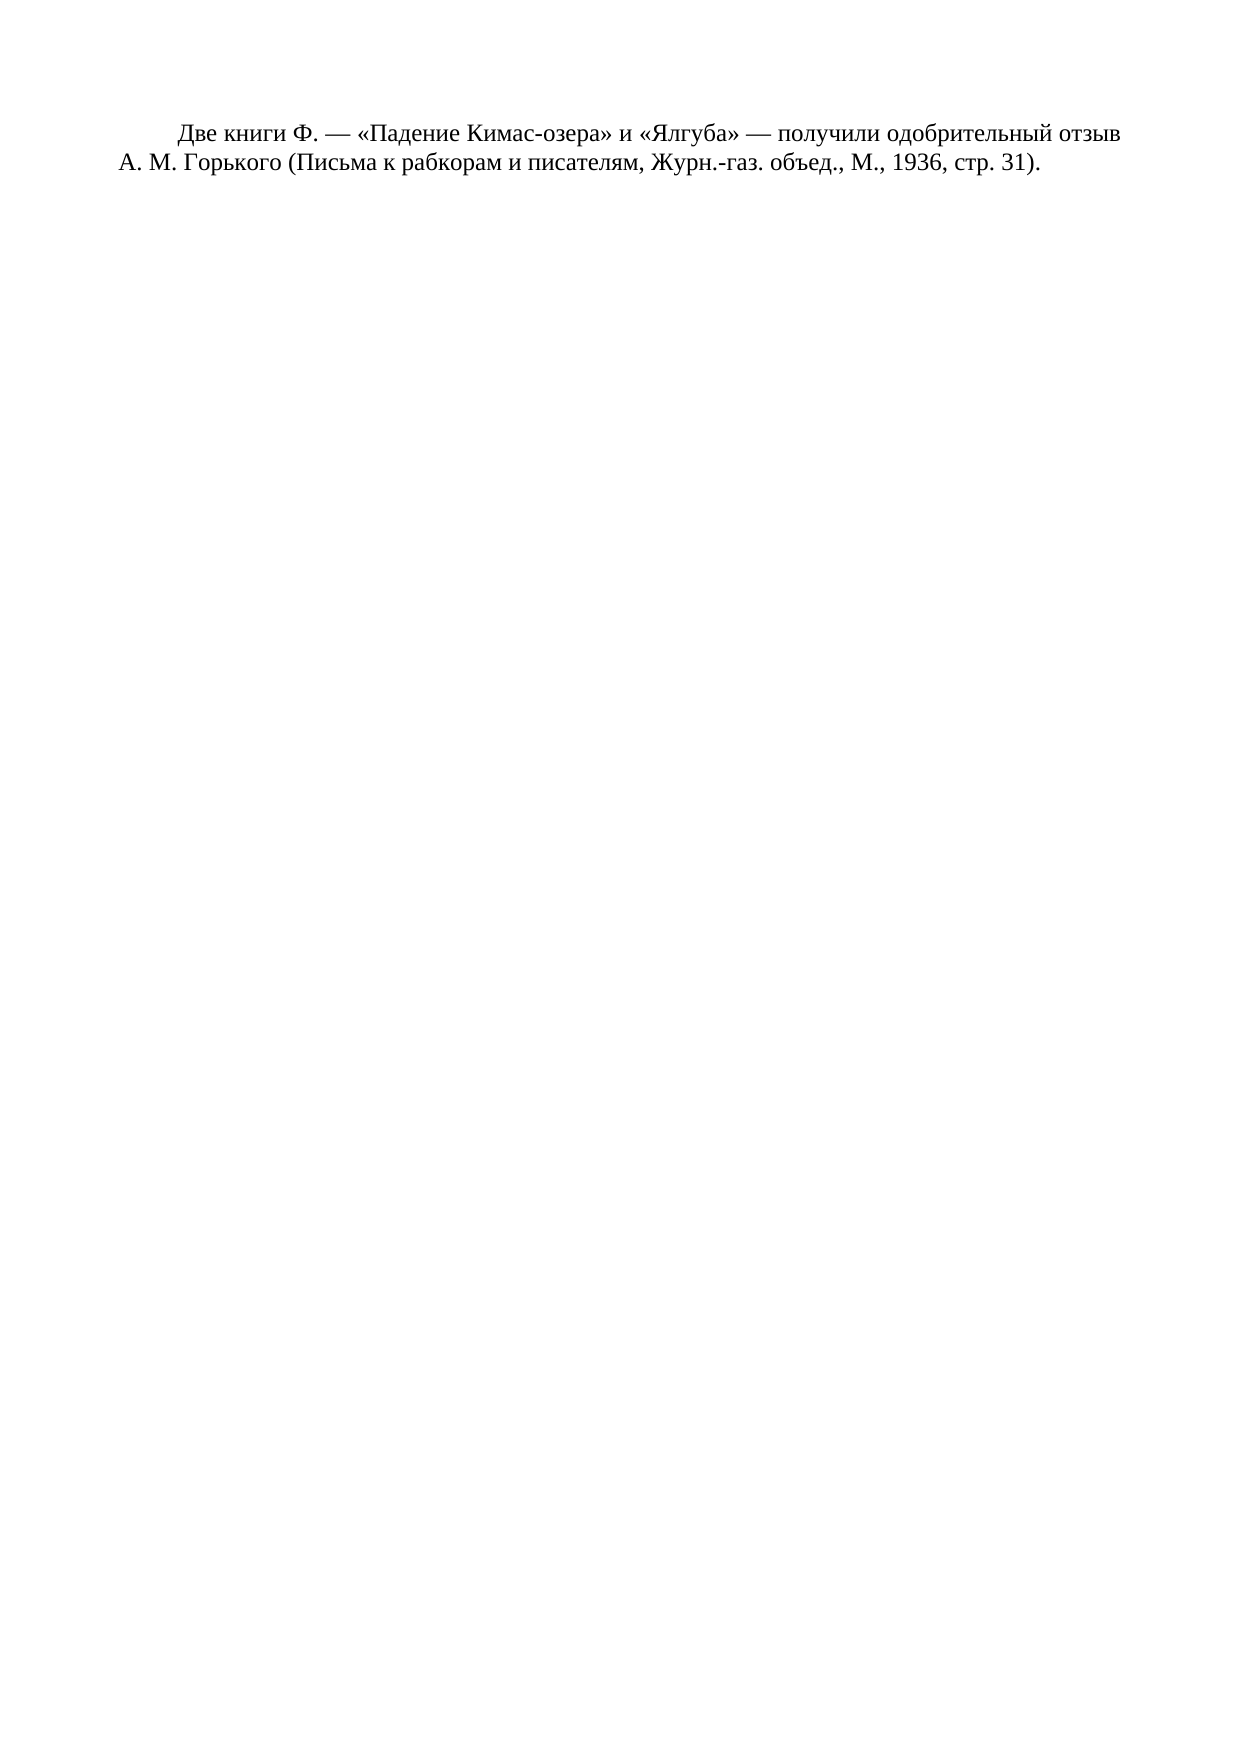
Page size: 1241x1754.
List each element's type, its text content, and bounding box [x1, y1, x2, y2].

text Две книги Ф. — «Падение Кимас-озера» и «Ялгуба» — получили одобрительный отзыв А. М. Горького (Письма к рабкорам и писателям, Журн.-газ. объед., М., 1936, стр. 31). [118, 118, 1122, 176]
